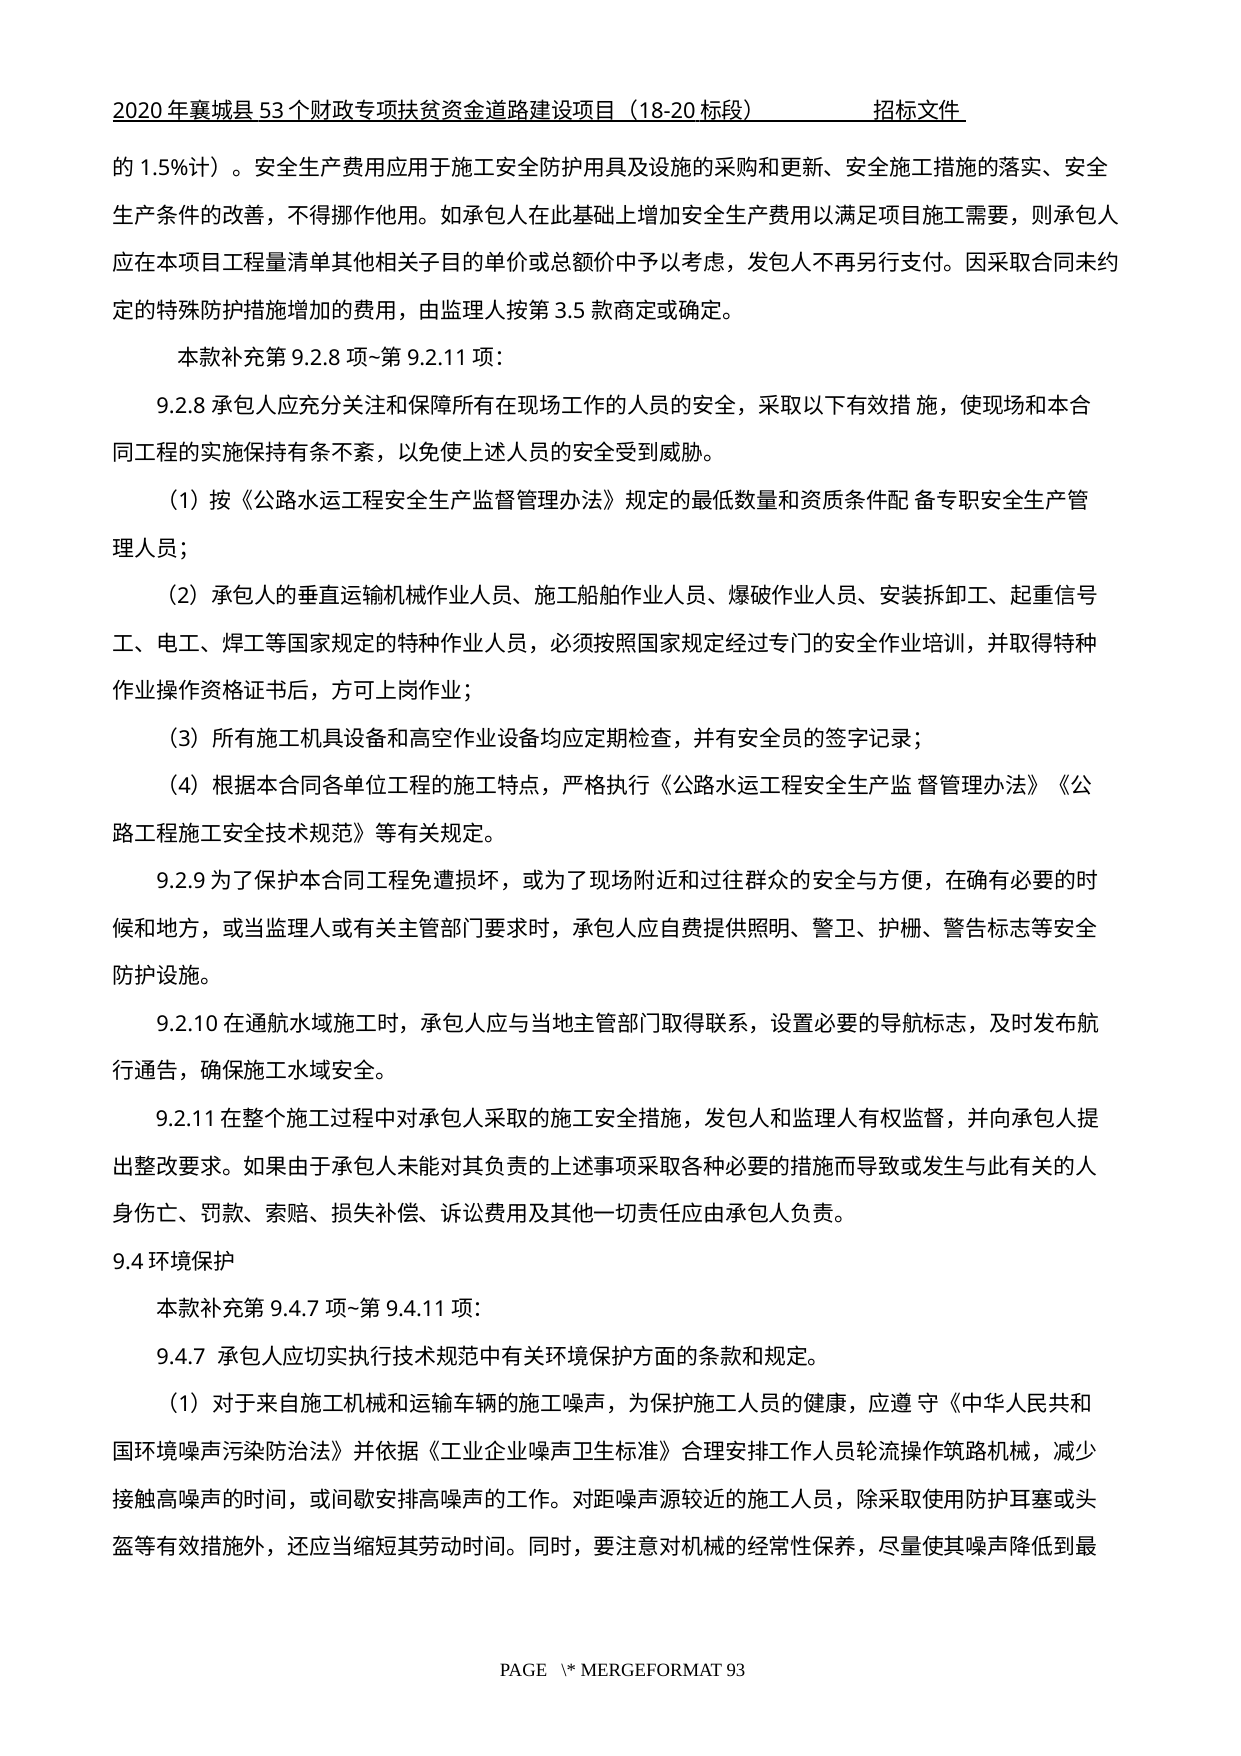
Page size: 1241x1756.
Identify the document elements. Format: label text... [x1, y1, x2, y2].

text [112, 1386, 1104, 1561]
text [112, 150, 1128, 324]
text 9.2.8 承包人应充分关注和保障所有在现场工作的人员的安全，采取以下有效措 施，使现场和本合同工程的实施保持有条不紊，以免使上述人员的安全受到威胁。 [112, 388, 1104, 467]
text 9.2.11在整个施工过程中对承包人采取的施工安全措施，发包人和监理人有权监督，并向承包人提出整改要求。如果由于承包人未能对其负责的上述事项采取各种必要的措施而导致或发生与此有关的人身伤亡、罚款、索赔、损失补偿、诉讼费用及其他一切责任应由承包人负责。 [112, 1101, 1104, 1228]
text 9.4.7 承包人应切实执行技术规范中有关环境保护方面的条款和规定。 [112, 1339, 1128, 1371]
text （3）所有施工机具设备和高空作业设备均应定期检查，并有安全员的签字记录； [112, 721, 1104, 752]
text 本款补充第9.2.8 项~第9.2.11项： [177, 340, 1128, 372]
text 本款补充第9.4.7 项~第9.4.11项： [112, 1291, 1128, 1323]
text （1）按《公路水运工程安全生产监督管理办法》规定的最低数量和资质条件配 备专职安全生产管理人员； [112, 483, 1104, 562]
text 9.4环境保护 [112, 1244, 1128, 1275]
text （4）根据本合同各单位工程的施工特点，严格执行《公路水运工程安全生产监 督管理办法》《公路工程施工安全技术规范》等有关规定。 [112, 768, 1104, 847]
text 9.2.10 在通航水域施工时，承包人应与当地主管部门取得联系，设置必要的导航标志，及时发布航行通告，确保施工水域安全。 [112, 1006, 1104, 1085]
text 9.2.9为了保护本合同工程免遭损坏，或为了现场附近和过往群众的安全与方便，在确有必要的时候和地方，或当监理人或有关主管部门要求时，承包人应自费提供照明、警卫、护栅、警告标志等安全防护设施。 [112, 863, 1103, 990]
text （2）承包人的垂直运输机械作业人员、施工船舶作业人员、爆破作业人员、安装拆卸工、起重信号工、电工、焊工等国家规定的特种作业人员，必须按照国家规定经过专门的安全作业培训，并取得特种作业操作资格证书后，方可上岗作业； [112, 578, 1104, 705]
